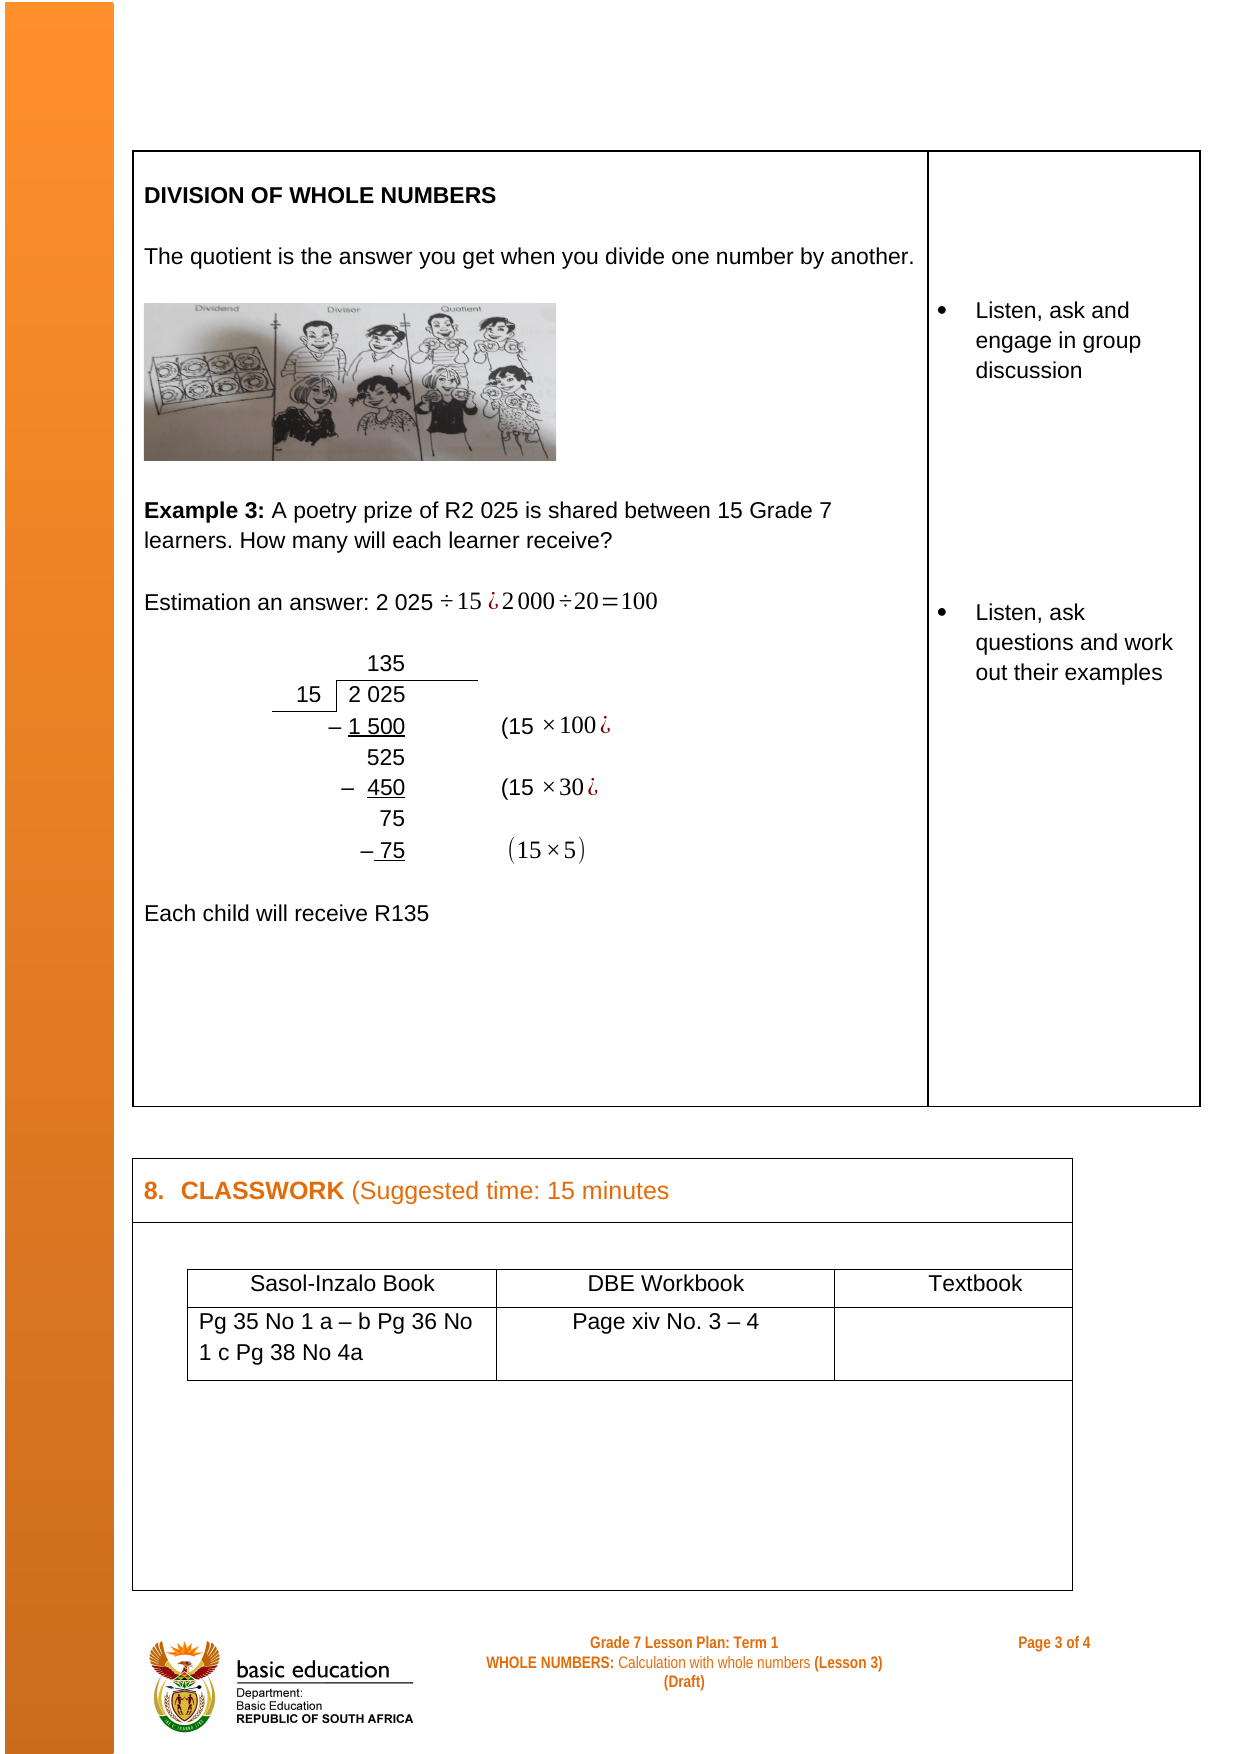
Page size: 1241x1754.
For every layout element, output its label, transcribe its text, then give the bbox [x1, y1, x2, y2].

picture [140, 1631, 422, 1740]
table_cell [134, 152, 927, 1106]
table_cell [133, 1223, 1072, 1590]
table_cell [929, 152, 1199, 1106]
picture [143, 303, 557, 461]
table_header CLASSWORK (Suggested time: 15 minutes [133, 1159, 1072, 1222]
